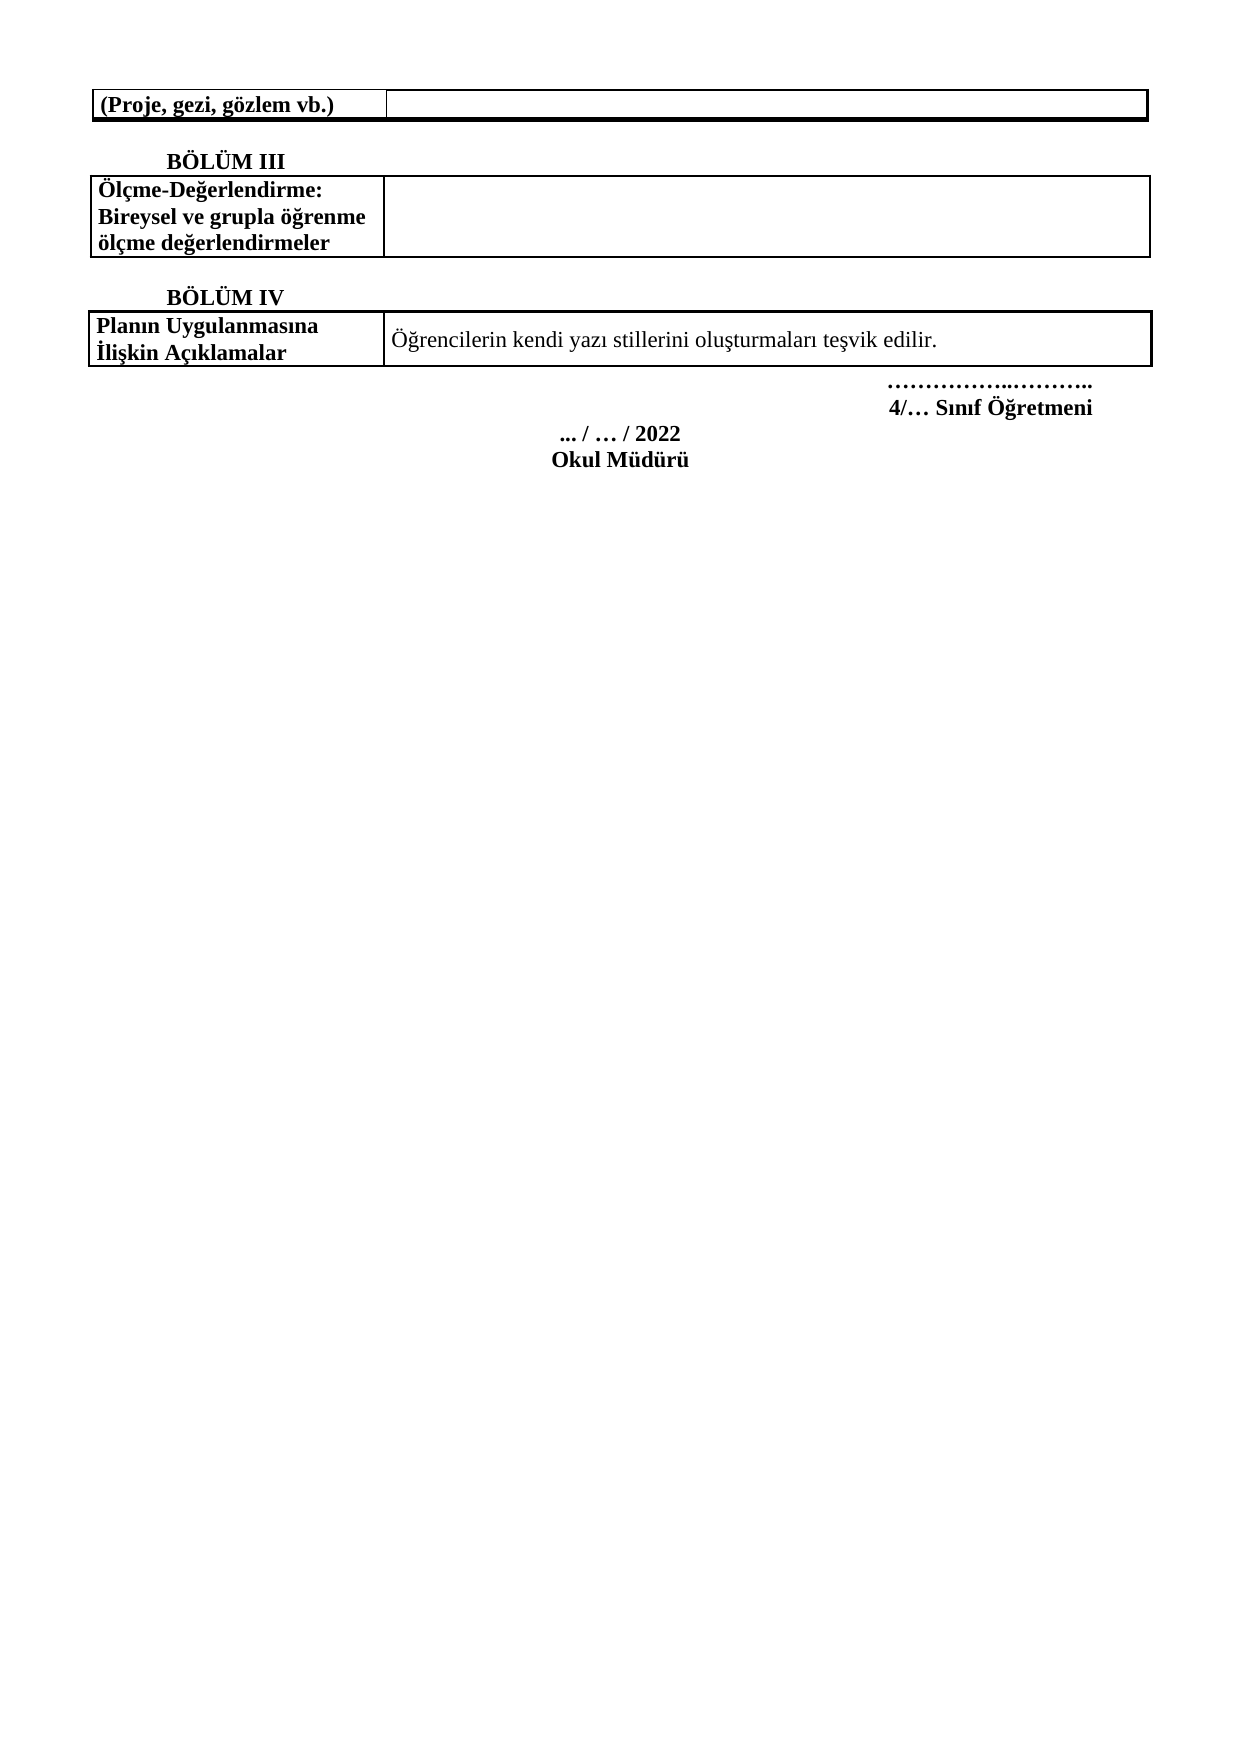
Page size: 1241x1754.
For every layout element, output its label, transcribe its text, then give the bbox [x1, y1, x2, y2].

text 4/… Sınıf Öğretmeni [148, 394, 1092, 420]
text ……………..……….. [148, 367, 1092, 394]
table_cell [387, 91, 1146, 117]
text Okul Müdürü [148, 446, 1092, 473]
subtitle BÖLÜM III [148, 148, 1092, 174]
table_header Öğrencilerin kendi yazı stillerini oluşturmaları teşvik edilir. [385, 313, 1150, 365]
table_header [385, 177, 1149, 256]
subtitle BÖLÜM IV [148, 284, 1092, 310]
table_header Ölçme-Değerlendirme: Bireysel ve grupla öğrenme ölçme değerlendirmeler [92, 177, 383, 256]
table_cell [94, 90, 386, 117]
table_header Planın Uygulanmasına İlişkin Açıklamalar [90, 313, 383, 365]
text ... / … / 2022 [148, 420, 1092, 446]
